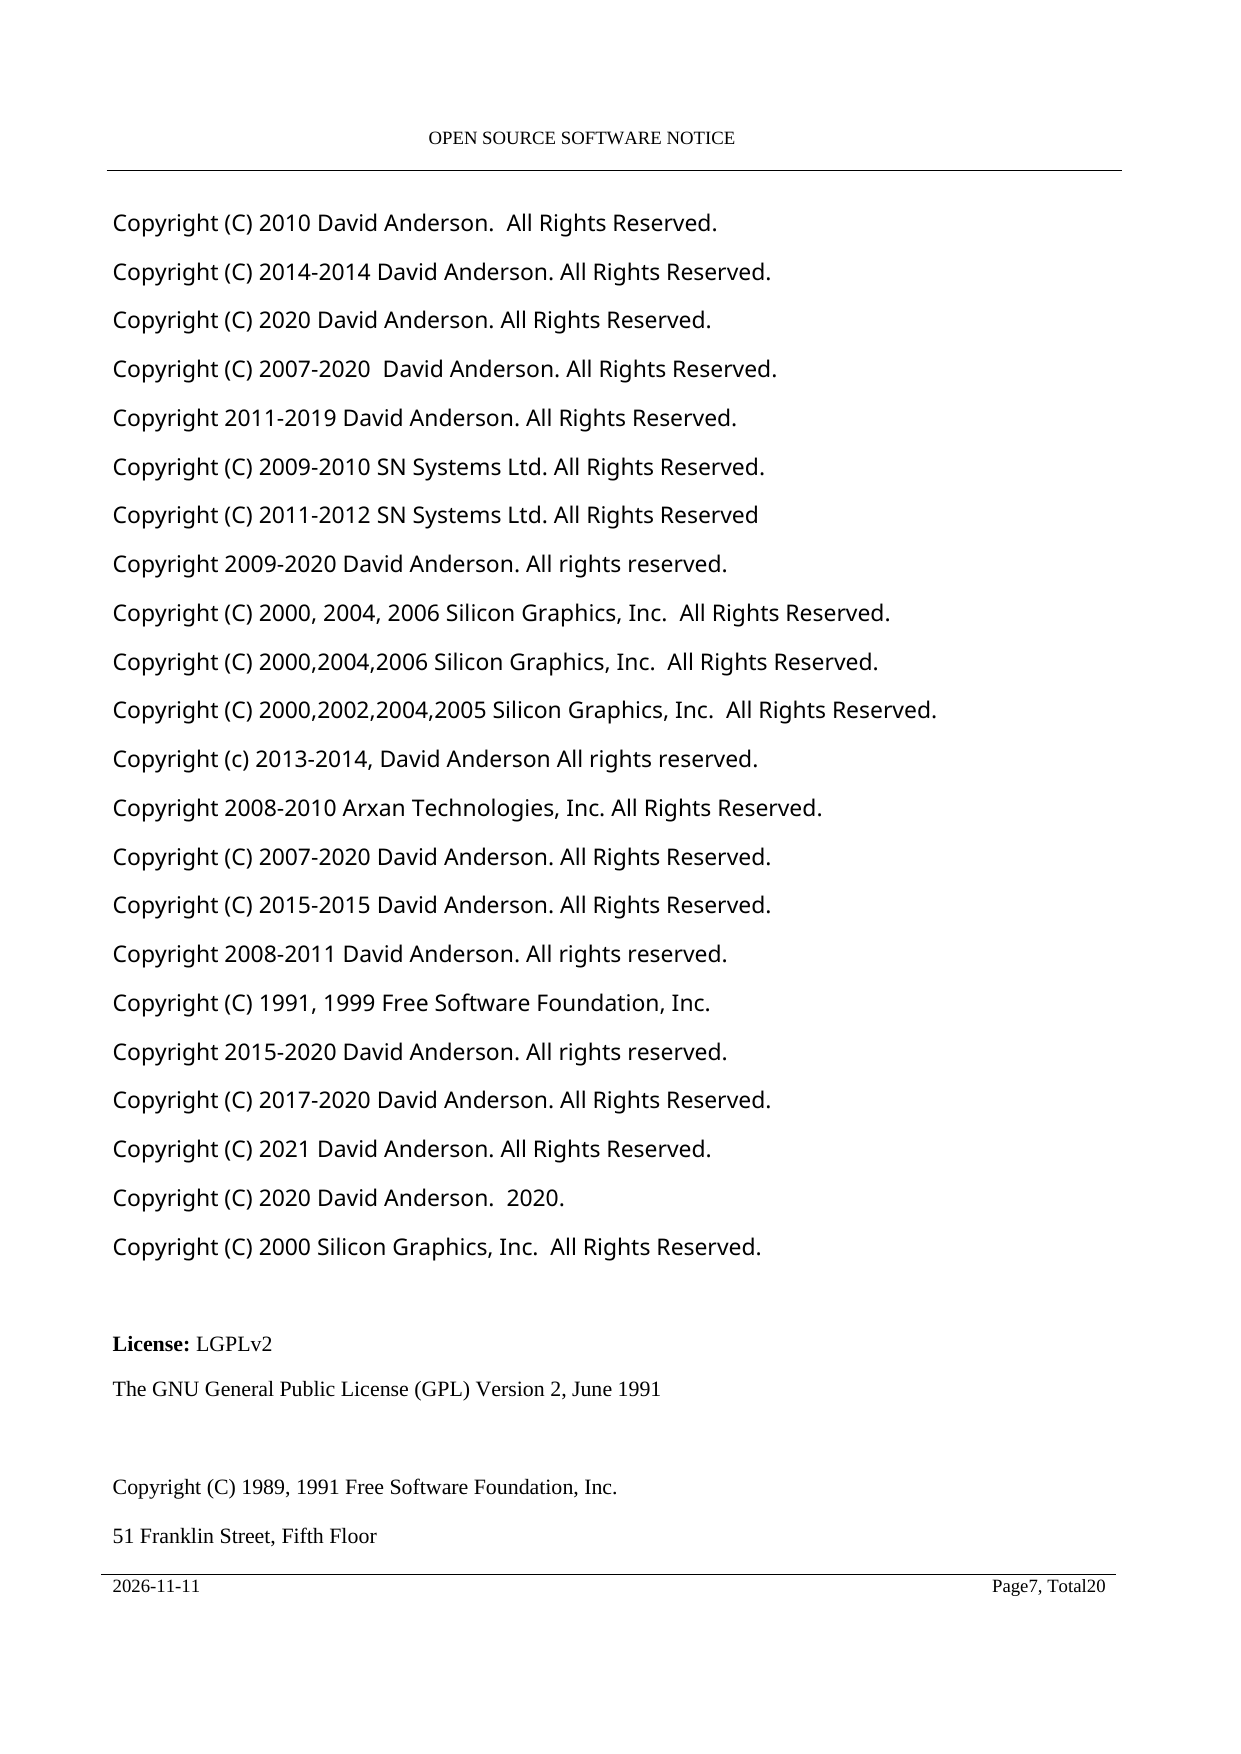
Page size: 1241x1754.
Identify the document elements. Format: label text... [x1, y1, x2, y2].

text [112, 206, 1128, 1311]
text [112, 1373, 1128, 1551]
text License: LGPLv2 [112, 1328, 1128, 1360]
